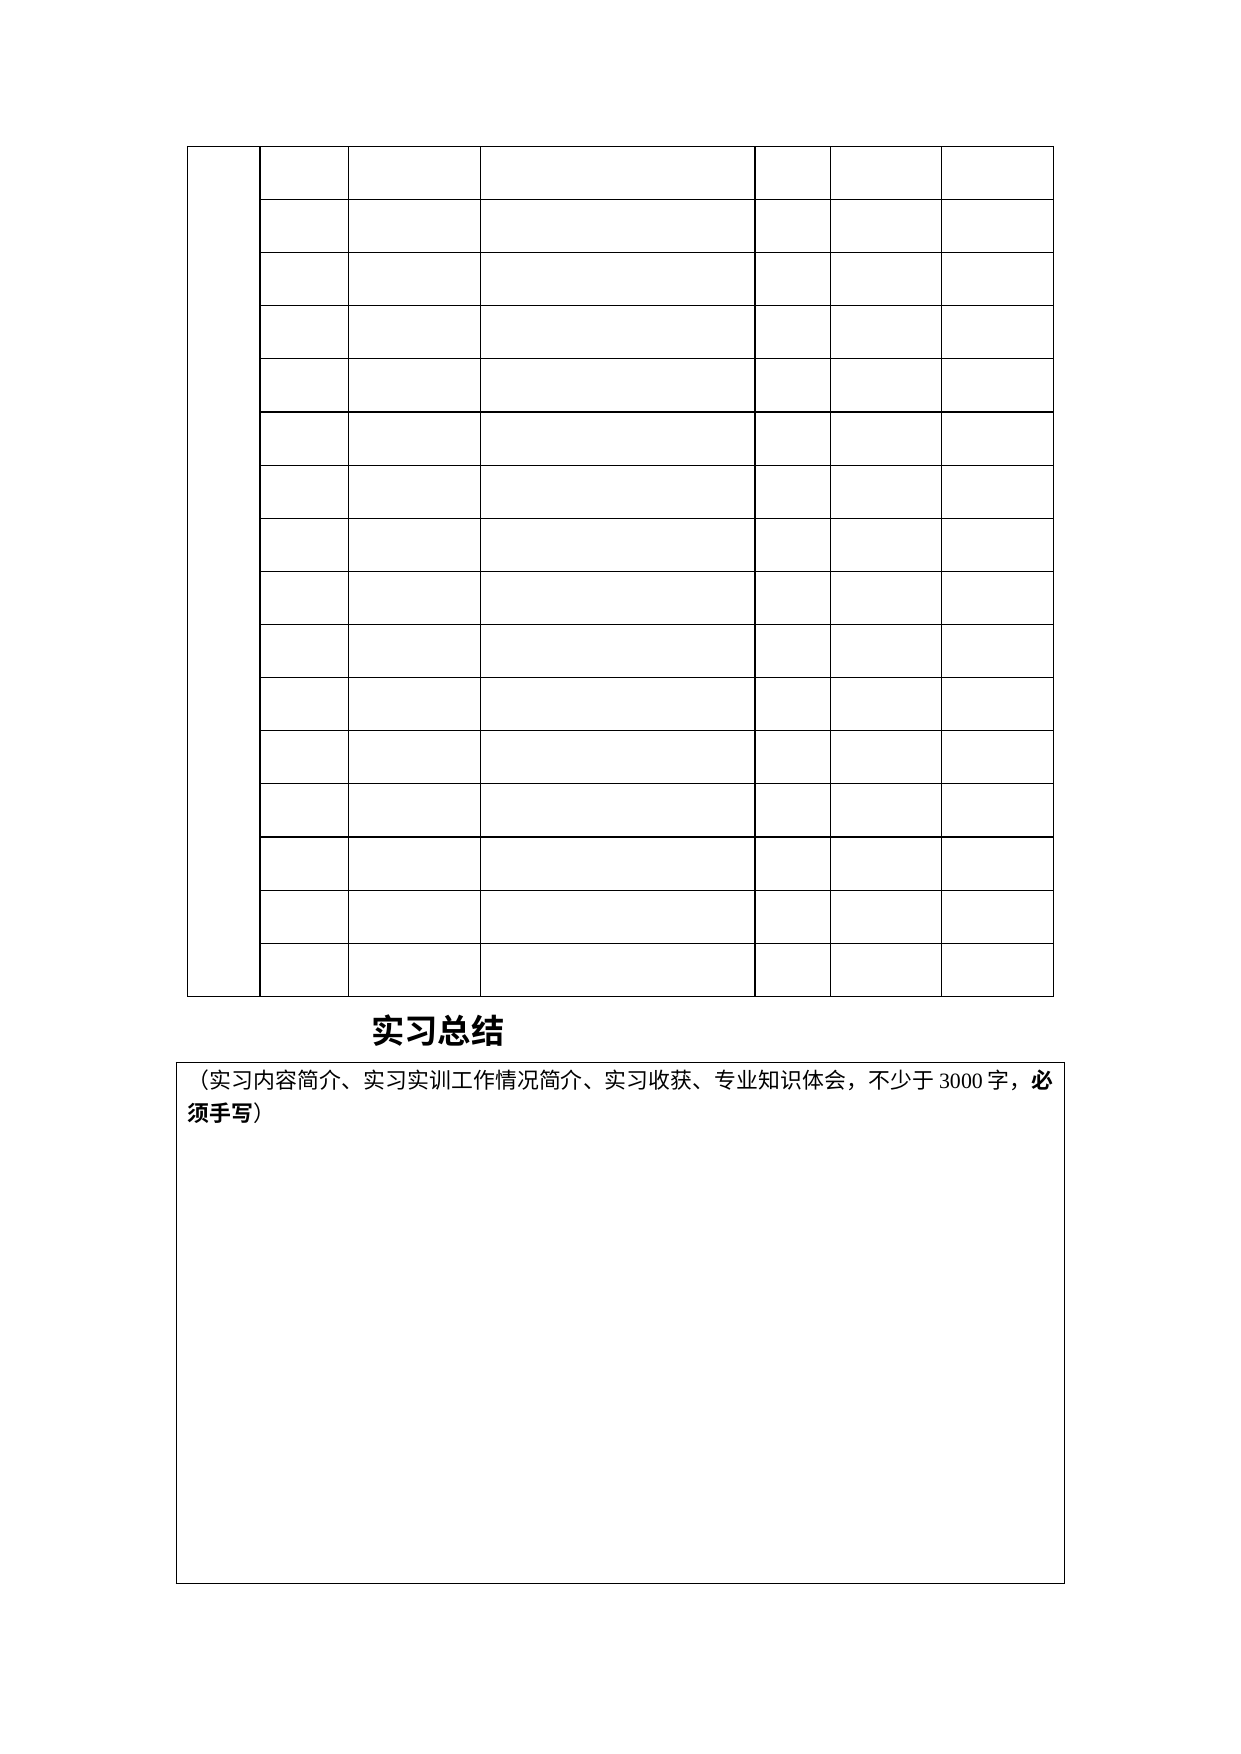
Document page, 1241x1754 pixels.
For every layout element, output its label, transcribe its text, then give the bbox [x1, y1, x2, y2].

table_cell [481, 625, 754, 677]
table_cell [831, 466, 941, 518]
table_cell [756, 359, 830, 411]
table_cell [349, 572, 480, 624]
table_cell [349, 838, 480, 889]
table_cell [349, 678, 480, 730]
table_cell [942, 891, 1053, 943]
table_cell [349, 784, 480, 836]
table_cell [349, 519, 480, 571]
table_cell [756, 519, 830, 571]
table_cell [261, 625, 348, 677]
table_cell [942, 200, 1053, 252]
table_cell [756, 413, 830, 464]
table_cell [831, 572, 941, 624]
table_cell [756, 731, 830, 783]
table_cell [831, 253, 941, 305]
table_cell [756, 572, 830, 624]
table_cell [481, 413, 754, 464]
table_cell [481, 519, 754, 571]
table_cell [481, 253, 754, 305]
table_cell [942, 572, 1053, 624]
table_cell [261, 784, 348, 836]
table_cell [942, 625, 1053, 677]
table_cell [756, 253, 830, 305]
table_cell [942, 784, 1053, 836]
table_cell [481, 359, 754, 411]
table_cell [831, 625, 941, 677]
table_cell [349, 200, 480, 252]
table_cell [756, 625, 830, 677]
table_cell [261, 359, 348, 411]
table_cell [349, 147, 480, 199]
table_cell [481, 306, 754, 358]
table_cell [831, 413, 941, 464]
table_cell [942, 731, 1053, 783]
table_cell [831, 944, 941, 996]
table_cell [261, 519, 348, 571]
table_cell [756, 838, 830, 889]
table_cell [756, 944, 830, 996]
table_cell [942, 253, 1053, 305]
table_cell [831, 838, 941, 889]
table_cell [831, 200, 941, 252]
table_cell [756, 678, 830, 730]
table_cell [481, 678, 754, 730]
table_cell [831, 784, 941, 836]
table_cell [942, 306, 1053, 358]
table_cell [261, 678, 348, 730]
text 实习总结 [187, 997, 1053, 1062]
table_cell [261, 200, 348, 252]
table_cell [831, 147, 941, 199]
table_cell [942, 466, 1053, 518]
table_cell [942, 413, 1053, 464]
table_cell [261, 147, 348, 199]
table_cell [481, 891, 754, 943]
table_cell [942, 944, 1053, 996]
table_cell [756, 306, 830, 358]
table_cell [261, 891, 348, 943]
table_cell [261, 413, 348, 464]
table_cell [756, 200, 830, 252]
table_cell [261, 838, 348, 889]
table_cell [942, 678, 1053, 730]
table_cell [261, 572, 348, 624]
table_cell [481, 200, 754, 252]
table_cell [261, 944, 348, 996]
table_cell [481, 572, 754, 624]
table_cell [349, 944, 480, 996]
table_cell [942, 519, 1053, 571]
table_cell [756, 147, 830, 199]
table_cell [481, 784, 754, 836]
table_cell [756, 466, 830, 518]
table_cell [831, 306, 941, 358]
table_cell [349, 359, 480, 411]
table_cell [349, 306, 480, 358]
table_cell [349, 253, 480, 305]
table_cell [831, 731, 941, 783]
table_cell [481, 838, 754, 889]
table_cell [481, 731, 754, 783]
table_cell [942, 147, 1053, 199]
table_cell [261, 731, 348, 783]
table_cell [831, 519, 941, 571]
table_cell [481, 466, 754, 518]
table_cell [831, 891, 941, 943]
table_cell [349, 413, 480, 464]
table_cell [942, 838, 1053, 889]
table_cell [349, 625, 480, 677]
table_cell [831, 359, 941, 411]
table_cell [261, 306, 348, 358]
table_cell [349, 466, 480, 518]
table_cell [831, 678, 941, 730]
table_cell [261, 253, 348, 305]
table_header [177, 1063, 1064, 1583]
table_cell [481, 147, 754, 199]
table_cell [756, 784, 830, 836]
table_cell [349, 891, 480, 943]
table_cell [261, 466, 348, 518]
table_cell [349, 731, 480, 783]
table_cell [756, 891, 830, 943]
table_cell [481, 944, 754, 996]
table_cell [942, 359, 1053, 411]
